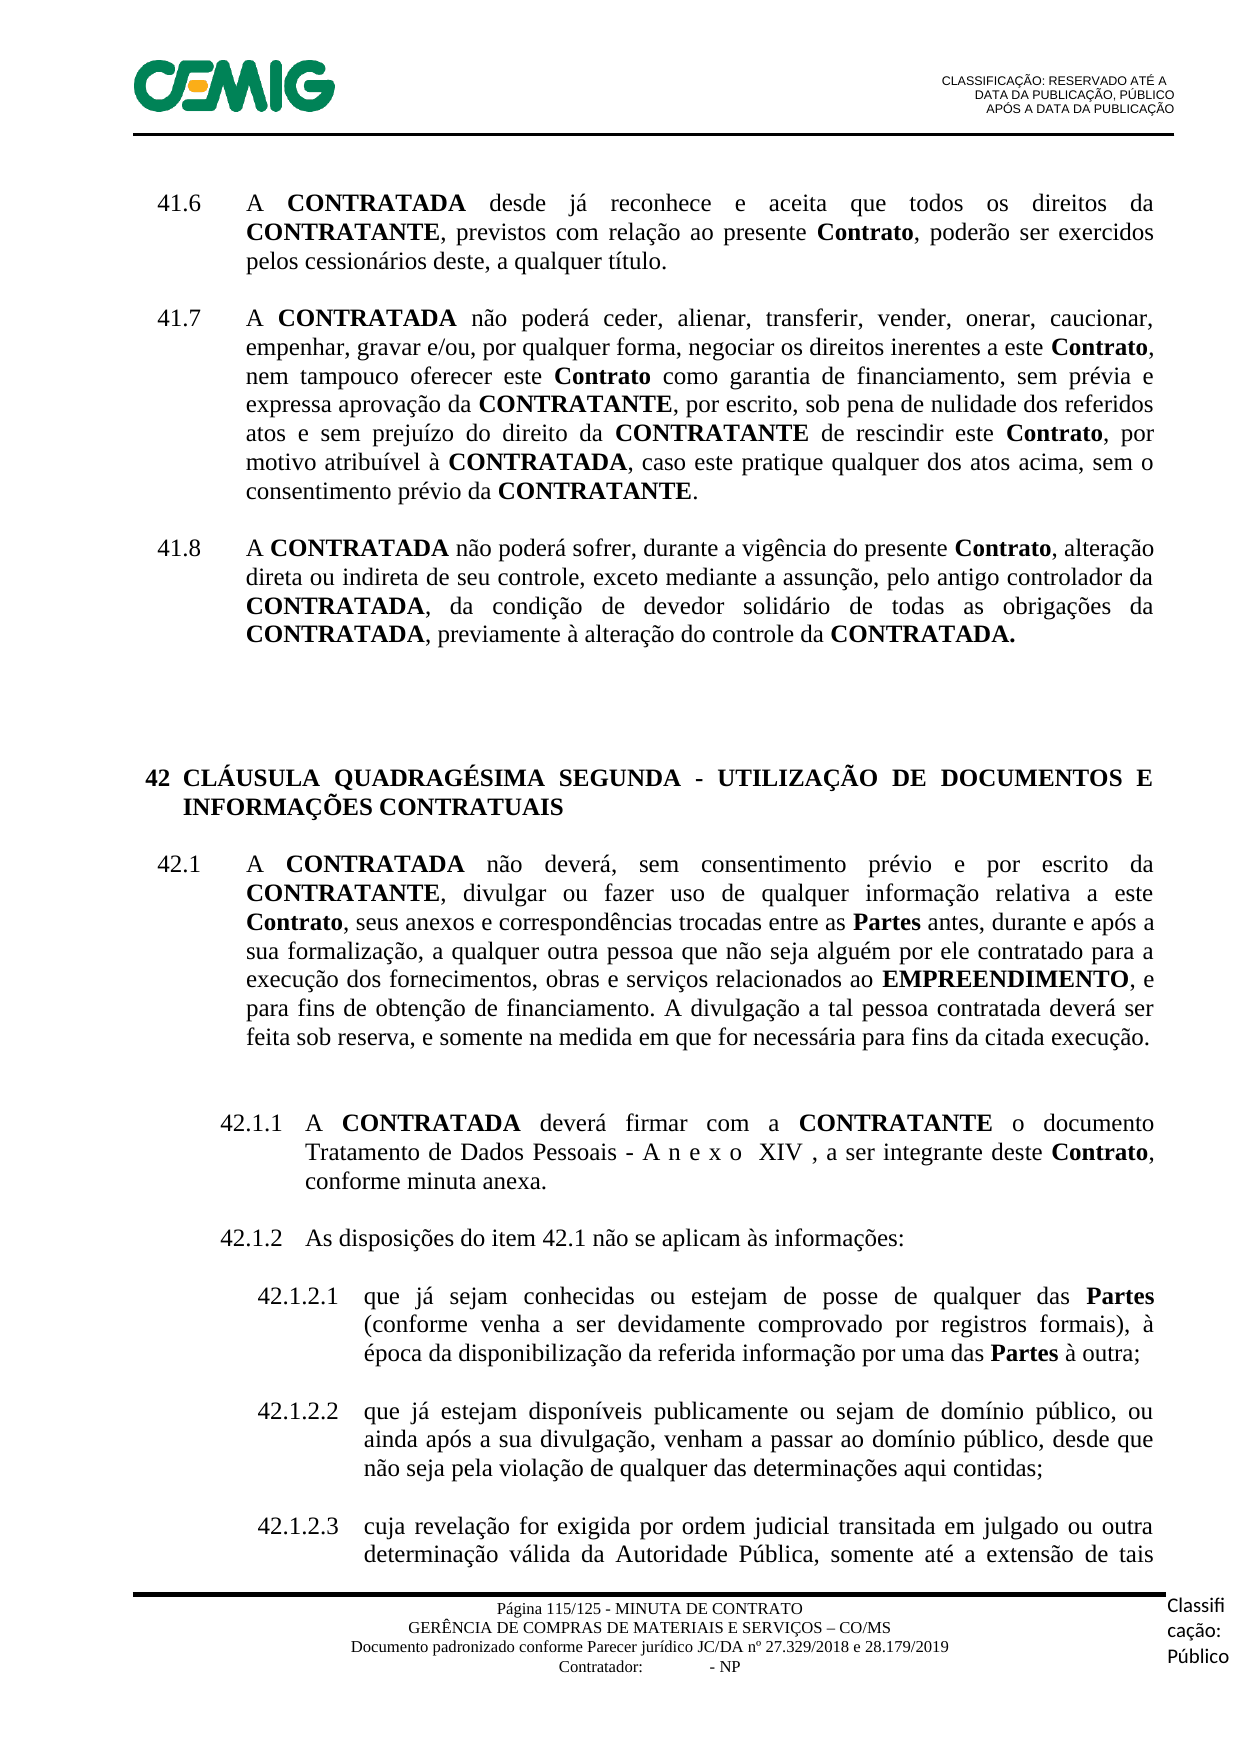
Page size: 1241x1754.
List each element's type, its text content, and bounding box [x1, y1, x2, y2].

list A CONTRATADA desde já reconhece e aceita que todos os direitos da CONTRATANTE, previstos com relação ao presente Contrato, poderão ser exercidos pelos cessionários deste, a qualquer título. [157, 188, 1154, 274]
list que já estejam disponíveis publicamente ou sejam de domínio público, ou ainda após a sua divulgação, venham a passar ao domínio público, desde que não seja pela violação de qualquer das determinações aqui contidas; [257, 1396, 1154, 1482]
list A CONTRATADA não poderá sofrer, durante a vigência do presente Contrato, alteração direta ou indireta de seu controle, exceto mediante a assunção, pelo antigo controlador da CONTRATADA, da condição de devedor solidário de todas as obrigações da CONTRATADA, previamente à alteração do controle da CONTRATADA. [157, 533, 1154, 648]
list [257, 1511, 1154, 1568]
list que já sejam conhecidas ou estejam de posse de qualquer das Partes (conforme venha a ser devidamente comprovado por registros formais), à época da disponibilização da referida informação por uma das Partes à outra; [257, 1281, 1154, 1367]
picture [132, 59, 336, 113]
list A CONTRATADA deverá firmar com a CONTRATANTE o documento Tratamento de Dados Pessoais - A n e x o XIV , a ser integrante deste Contrato, conforme minuta anexa. [220, 1108, 1154, 1194]
subtitle CLÁUSULA QUADRAGÉSIMA SEGUNDA - UTILIZAÇÃO DE DOCUMENTOS E INFORMAÇÕES CONTRATUAIS [145, 763, 1154, 821]
list A CONTRATADA não poderá ceder, alienar, transferir, vender, onerar, caucionar, empenhar, gravar e/ou, por qualquer forma, negociar os direitos inerentes a este Contrato, nem tampouco oferecer este Contrato como garantia de financiamento, sem prévia e expressa aprovação da CONTRATANTE, por escrito, sob pena de nulidade dos referidos atos e sem prejuízo do direito da CONTRATANTE de rescindir este Contrato, por motivo atribuível à CONTRATADA, caso este pratique qualquer dos atos acima, sem o consentimento prévio da CONTRATANTE. [157, 303, 1154, 504]
list A CONTRATADA não deverá, sem consentimento prévio e por escrito da CONTRATANTE, divulgar ou fazer uso de qualquer informação relativa a este Contrato, seus anexos e correspondências trocadas entre as Partes antes, durante e após a sua formalização, a qualquer outra pessoa que não seja alguém por ele contratado para a execução dos fornecimentos, obras e serviços relacionados ao EMPREENDIMENTO, e para fins de obtenção de financiamento. A divulgação a tal pessoa contratada deverá ser feita sob reserva, e somente na medida em que for necessária para fins da citada execução. [157, 849, 1154, 1051]
list As disposições do item 42.1 não se aplicam às informações: [220, 1223, 1166, 1252]
